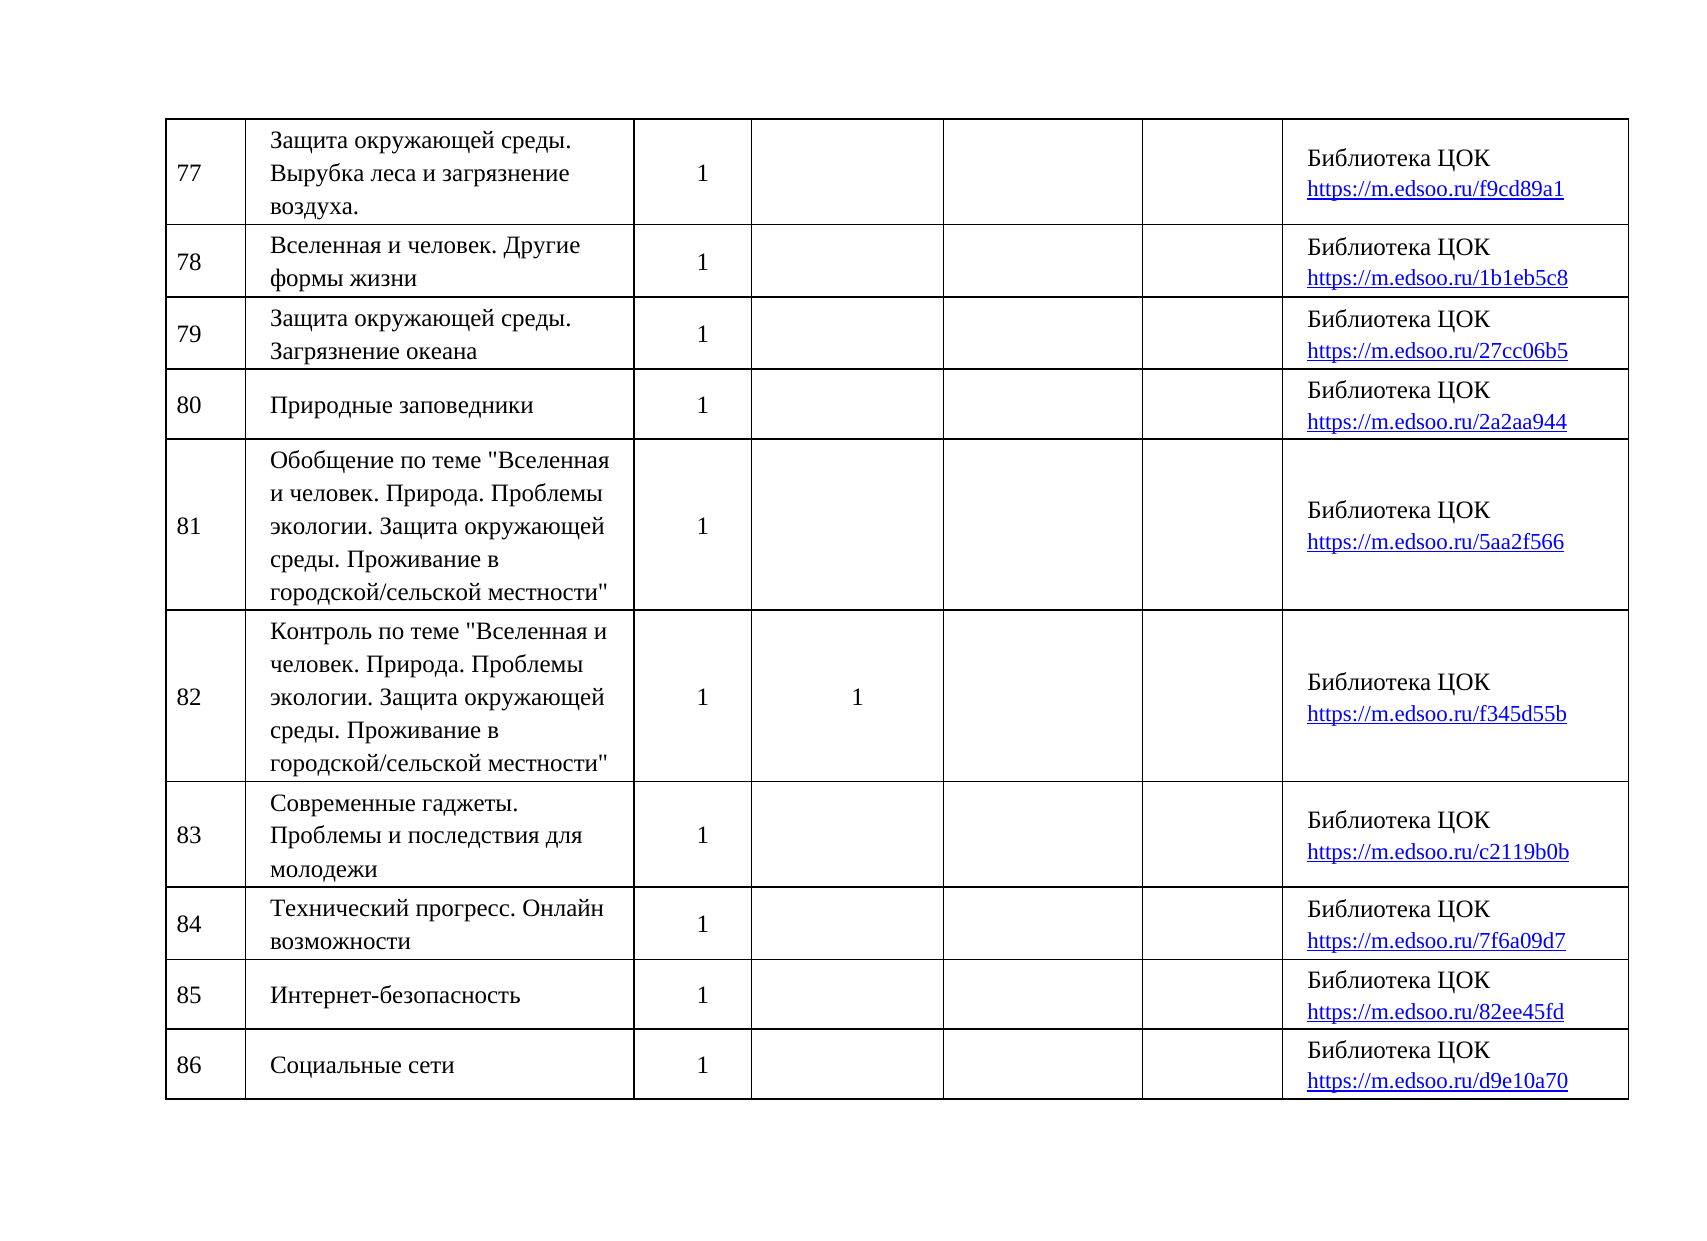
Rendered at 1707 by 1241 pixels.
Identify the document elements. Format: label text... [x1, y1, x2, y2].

table_cell [944, 120, 1142, 223]
table_cell Библиотека ЦОК https://m.edsoo.ru/f345d55b [1283, 611, 1628, 781]
table_cell [944, 370, 1142, 438]
table_cell [944, 611, 1142, 781]
table_cell [752, 225, 943, 296]
table_cell Вселенная и человек. Другие формы жизни [246, 225, 633, 296]
table_cell [1143, 782, 1282, 886]
table_cell [944, 1030, 1142, 1098]
table_cell Защита окружающей среды. Вырубка леса и загрязнение воздуха. [246, 120, 633, 223]
table_cell 1 [635, 782, 751, 886]
table_cell 83 [167, 782, 245, 886]
table_cell [1143, 225, 1282, 296]
table_cell Библиотека ЦОК https://m.edsoo.ru/7f6a09d7 [1283, 888, 1628, 959]
table_cell [752, 298, 943, 368]
table_cell [944, 960, 1142, 1028]
table_cell Социальные сети [246, 1030, 633, 1098]
table_cell [1143, 960, 1282, 1028]
table_cell [1143, 370, 1282, 438]
table_cell [944, 225, 1142, 296]
table_cell 1 [635, 225, 751, 296]
table_cell [1143, 120, 1282, 223]
table_cell [752, 370, 943, 438]
table_cell [1143, 888, 1282, 959]
table_cell [752, 120, 943, 223]
table_cell 1 [635, 298, 751, 368]
table_cell Природные заповедники [246, 370, 633, 438]
table_cell 81 [167, 440, 245, 609]
table_cell 79 [167, 298, 245, 368]
table_cell 84 [167, 888, 245, 959]
table_cell Библиотека ЦОК https://m.edsoo.ru/27cc06b5 [1283, 298, 1628, 368]
table_cell Контроль по теме "Вселенная и человек. Природа. Проблемы экологии. Защита окружающей среды. Проживание в городской/сельской местности" [246, 611, 633, 781]
table_cell Защита окружающей среды. Загрязнение океана [246, 298, 633, 368]
table_cell [1143, 611, 1282, 781]
table_cell [1143, 440, 1282, 609]
table_cell [944, 888, 1142, 959]
table_cell 1 [635, 1030, 751, 1098]
table_cell [1143, 298, 1282, 368]
table_cell Библиотека ЦОК https://m.edsoo.ru/f9cd89a1 [1283, 120, 1628, 223]
table_cell 1 [752, 611, 943, 781]
table_cell 1 [635, 611, 751, 781]
table_cell 1 [635, 888, 751, 959]
table_cell Библиотека ЦОК https://m.edsoo.ru/c2119b0b [1283, 782, 1628, 886]
table_cell 85 [167, 960, 245, 1028]
table_cell 77 [167, 120, 245, 223]
table_cell Библиотека ЦОК https://m.edsoo.ru/1b1eb5c8 [1283, 225, 1628, 296]
table_cell [944, 782, 1142, 886]
table_cell 78 [167, 225, 245, 296]
table_cell [752, 888, 943, 959]
table_cell 1 [635, 960, 751, 1028]
table_cell 1 [635, 120, 751, 223]
table_cell Современные гаджеты. Проблемы и последствия для молодежи [246, 782, 633, 886]
table_cell 86 [167, 1030, 245, 1098]
table_cell 80 [167, 370, 245, 438]
table_cell Обобщение по теме "Вселенная и человек. Природа. Проблемы экологии. Защита окружающей среды. Проживание в городской/сельской местности" [246, 440, 633, 609]
table_cell Библиотека ЦОК https://m.edsoo.ru/2a2aa944 [1283, 370, 1628, 438]
table_cell Библиотека ЦОК https://m.edsoo.ru/5aa2f566 [1283, 440, 1628, 609]
table_cell 1 [635, 370, 751, 438]
table_cell Интернет-безопасность [246, 960, 633, 1028]
table_cell Библиотека ЦОК https://m.edsoo.ru/82ee45fd [1283, 960, 1628, 1028]
table_cell [752, 440, 943, 609]
table_cell Технический прогресс. Онлайн возможности [246, 888, 633, 959]
table_cell 1 [635, 440, 751, 609]
table_cell [944, 440, 1142, 609]
table_cell [752, 782, 943, 886]
table_cell [944, 298, 1142, 368]
table_cell [752, 960, 943, 1028]
table_cell [752, 1030, 943, 1098]
table_cell [1143, 1030, 1282, 1098]
table_cell 82 [167, 611, 245, 781]
table_cell Библиотека ЦОК https://m.edsoo.ru/d9e10a70 [1283, 1030, 1628, 1098]
